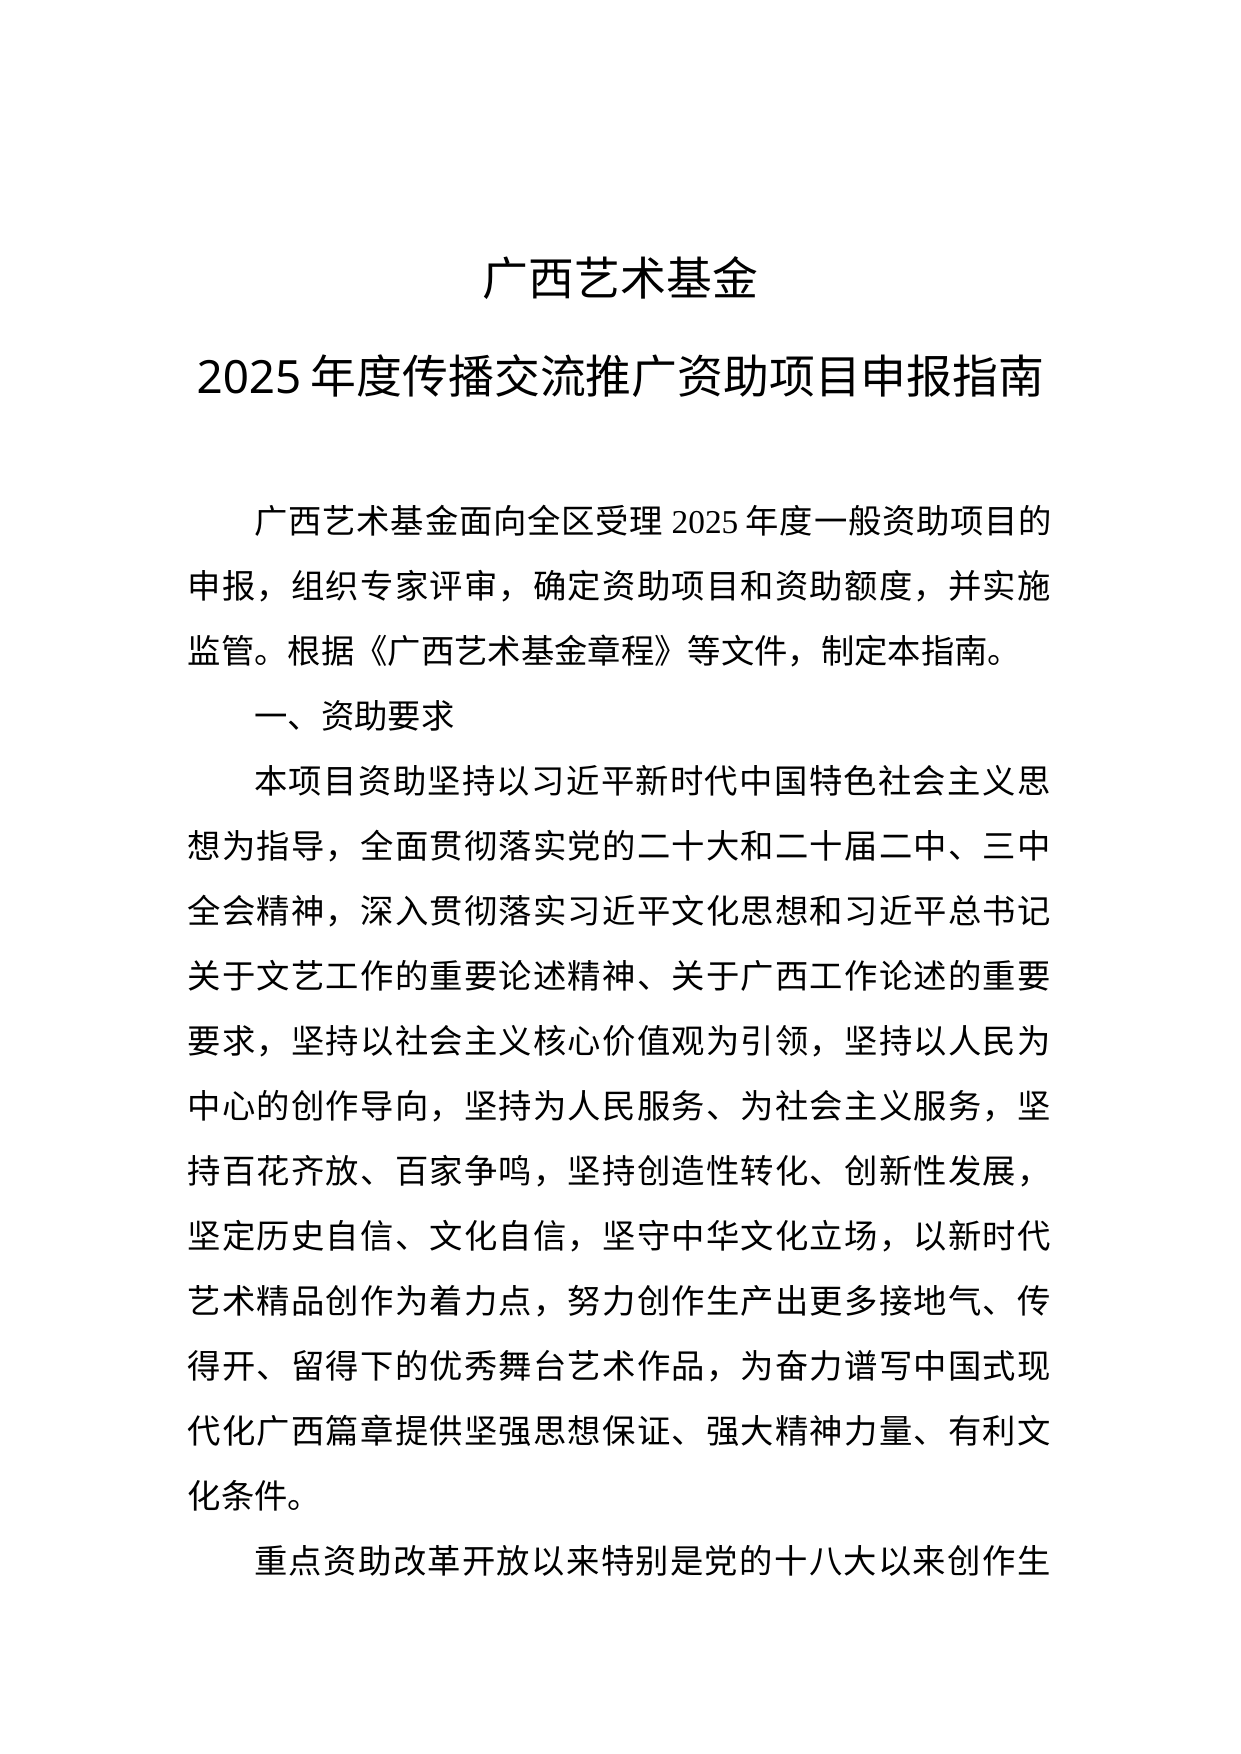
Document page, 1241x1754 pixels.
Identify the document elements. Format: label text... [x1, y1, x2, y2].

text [187, 1527, 1053, 1592]
text 2025年度传播交流推广资助项目申报指南 [187, 324, 1053, 422]
text 一、资助要求 [187, 682, 1053, 747]
text 广西艺术基金 [187, 227, 1053, 324]
text 广西艺术基金面向全区受理2025年度一般资助项目的申报，组织专家评审，确定资助项目和资助额度，并实施监管。根据《广西艺术基金章程》等文件，制定本指南。 [187, 487, 1053, 682]
text 本项目资助坚持以习近平新时代中国特色社会主义思想为指导，全面贯彻落实党的二十大和二十届二中、三中全会精神，深入贯彻落实习近平文化思想和习近平总书记关于文艺工作的重要论述精神、关于广西工作论述的重要要求，坚持以社会主义核心价值观为引领，坚持以人民为中心的创作导向，坚持为人民服务、为社会主义服务，坚持百花齐放、百家争鸣，坚持创造性转化、创新性发展，坚定历史自信、文化自信，坚守中华文化立场，以新时代艺术精品创作为着力点，努力创作生产出更多接地气、传得开、留得下的优秀舞台艺术作品，为奋力谱写中国式现代化广西篇章提供坚强思想保证、强大精神力量、有利文化条件。 [187, 747, 1053, 1527]
